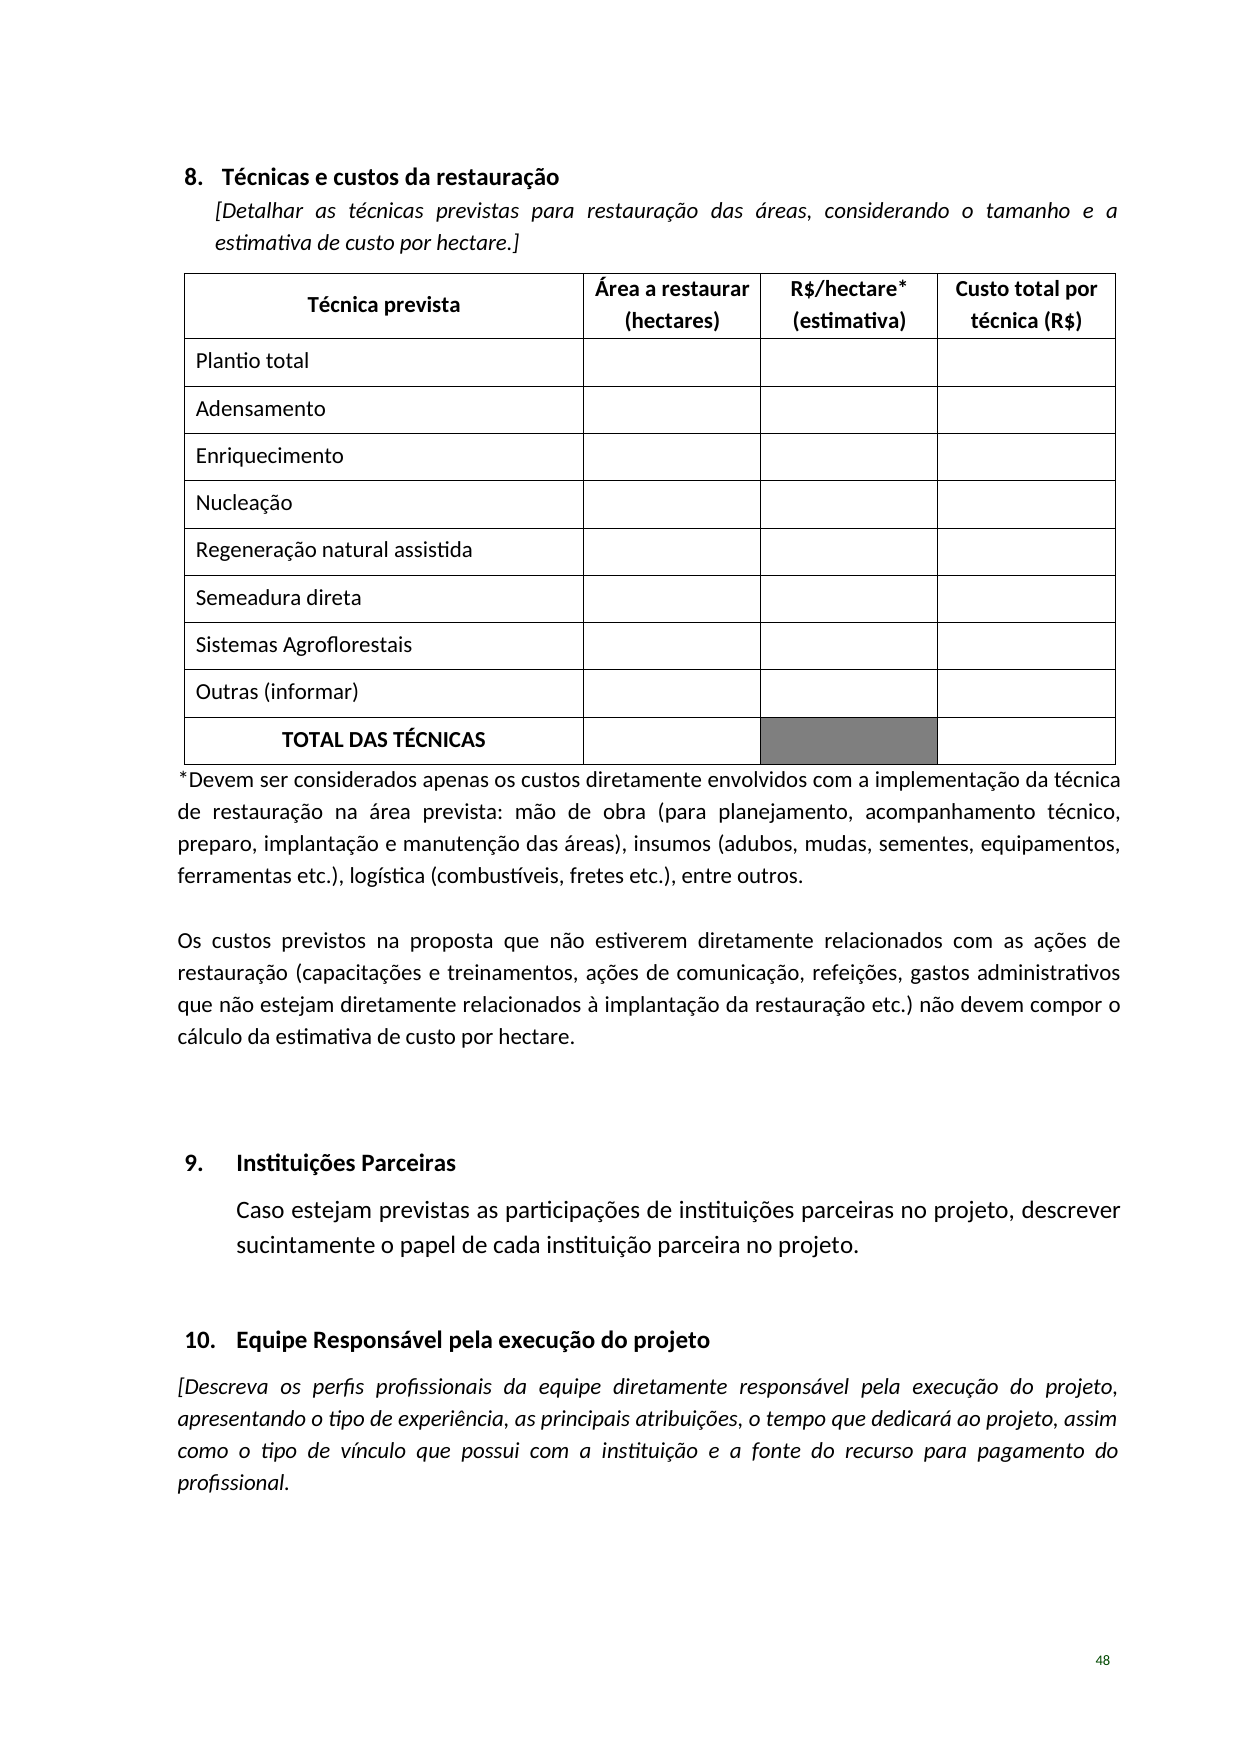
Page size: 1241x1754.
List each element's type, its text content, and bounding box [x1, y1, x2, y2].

table_cell [938, 529, 1115, 575]
table_cell [761, 718, 937, 764]
table_cell Sistemas Agroflorestais [185, 623, 583, 669]
table_cell [761, 576, 937, 622]
list *Devem ser considerados apenas os custos diretamente envolvidos com a implementação da técnica de restauração na área prevista: mão de obra (para planejamento, acompanhamento técnico, preparo, implantação e manutenção das áreas), insumos (adubos, mudas, sementes, equipamentos, ferramentas etc.), logística (combustíveis, fretes etc.), entre outros. [177, 765, 1122, 889]
table_header Custo total por técnica (R$) [938, 274, 1115, 338]
table_cell Enriquecimento [185, 434, 583, 480]
table_header R$/hectare* (estimativa) [761, 274, 937, 338]
table_header Técnica prevista [185, 274, 583, 338]
table_cell Semeadura direta [185, 576, 583, 622]
table_cell TOTAL DAS TÉCNICAS [185, 718, 583, 764]
table_cell Regeneração natural assistida [185, 529, 583, 575]
table_cell [584, 670, 760, 717]
table_cell [584, 529, 760, 575]
table_cell [938, 434, 1115, 480]
table_cell [761, 529, 937, 575]
table_cell [761, 481, 937, 527]
table_cell [584, 623, 760, 669]
table_cell [938, 718, 1115, 764]
table_cell [584, 718, 760, 764]
table_cell Adensamento [185, 387, 583, 433]
table_cell [938, 387, 1115, 433]
table_cell Outras (informar) [185, 670, 583, 717]
table_cell [938, 481, 1115, 527]
table_cell [938, 576, 1115, 622]
table_cell [761, 387, 937, 433]
list Os custos previstos na proposta que não estiverem diretamente relacionados com as ações de restauração (capacitações e treinamentos, ações de comunicação, refeições, gastos administrativos que não estejam diretamente relacionados à implantação da restauração etc.) não devem compor o cálculo da estimativa de custo por hectare. [177, 926, 1122, 1051]
table_cell [761, 339, 937, 386]
table_cell [761, 434, 937, 480]
list [Detalhar as técnicas previstas para restauração das áreas, considerando o tamanho e a estimativa de custo por hectare.] [215, 196, 1122, 256]
text Caso estejam previstas as participações de instituições parceiras no projeto, descrever sucintamente o papel de cada instituição parceira no projeto. [236, 1194, 1122, 1260]
table_cell [761, 670, 937, 717]
table_cell [584, 576, 760, 622]
list Técnicas e custos da restauração [184, 161, 1122, 191]
table_cell [938, 339, 1115, 386]
table_cell [584, 434, 760, 480]
table_cell Nucleação [185, 481, 583, 527]
table_cell [761, 623, 937, 669]
table_cell [584, 339, 760, 386]
table_cell Plantio total [185, 339, 583, 386]
table_cell [938, 670, 1115, 717]
table_cell [938, 623, 1115, 669]
text [Descreva os perfis profissionais da equipe diretamente responsável pela execução do projeto, apresentando o tipo de experiência, as principais atribuições, o tempo que dedicará ao projeto, assim como o tipo de vínculo que possui com a instituição e a fonte do recurso para pagamento do profissional. [177, 1372, 1122, 1496]
list Instituições Parceiras [184, 1147, 1122, 1177]
list Equipe Responsável pela execução do projeto [184, 1324, 1122, 1355]
table_cell [584, 387, 760, 433]
table_header Área a restaurar (hectares) [584, 274, 760, 338]
table_cell [584, 481, 760, 527]
